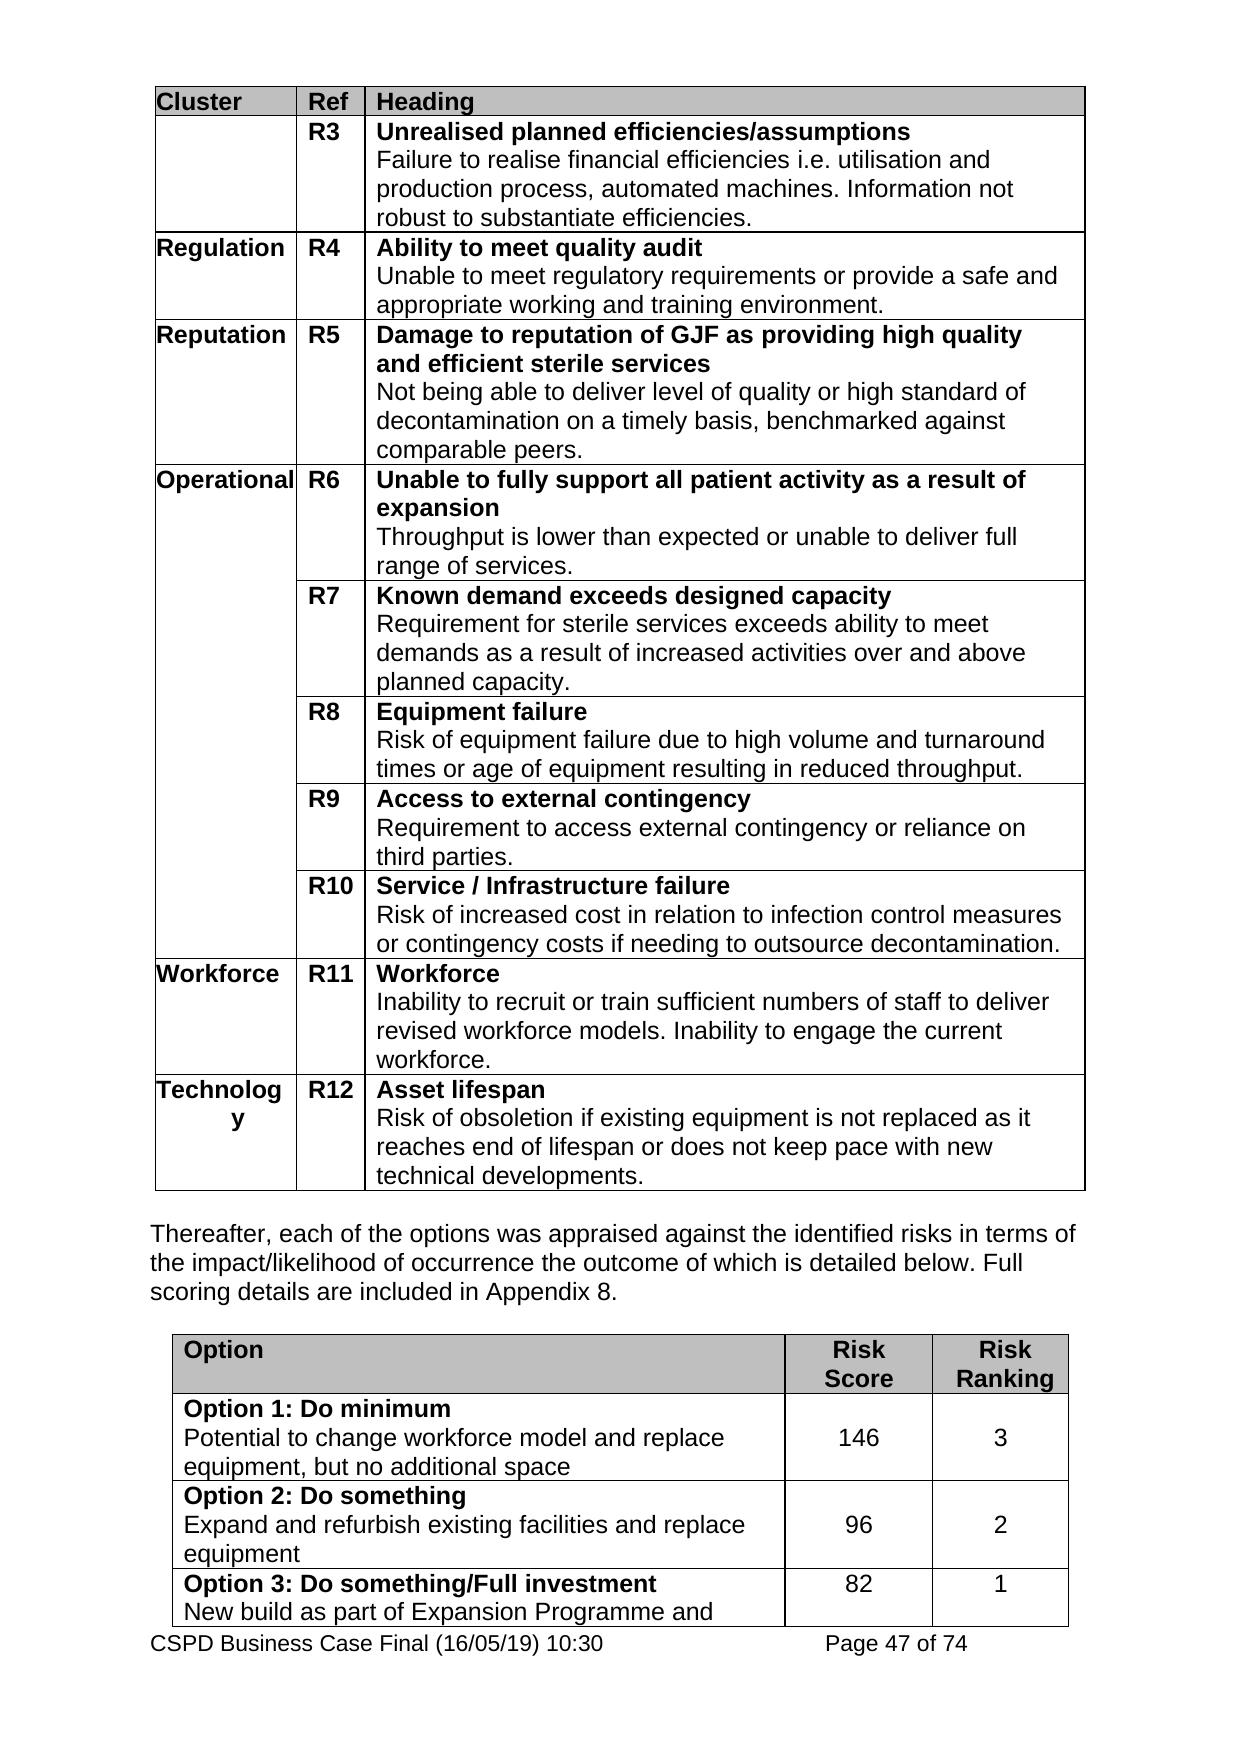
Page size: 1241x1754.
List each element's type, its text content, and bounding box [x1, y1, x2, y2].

table_cell Option 2: Do something Expand and refurbish existing facilities and replace equipment [173, 1481, 784, 1567]
table_header Option [173, 1335, 784, 1393]
table_cell Service / Infrastructure failure Risk of increased cost in relation to infection control measures or contingency costs if needing to outsource decontamination. [366, 871, 1084, 957]
table_cell R10 [297, 871, 364, 957]
table_cell 146 [786, 1394, 932, 1480]
table_cell R3 [297, 116, 364, 231]
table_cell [173, 1569, 784, 1626]
table_cell R5 [297, 320, 364, 463]
table_cell Known demand exceeds designed capacity Requirement for sterile services exceeds ability to meet demands as a result of increased activities over and above planned capacity. [366, 581, 1084, 696]
table_cell Option 1: Do minimum Potential to change workforce model and replace equipment, but no additional space [173, 1394, 784, 1480]
table_cell R4 [297, 233, 364, 319]
text Thereafter, each of the options was appraised against the identified risks in terms of the impact/likelihood of occurrence the outcome of which is detailed below. Full scoring details are included in Appendix 8. [150, 1219, 1090, 1306]
table_cell Equipment failure Risk of equipment failure due to high volume and turnaround times or age of equipment resulting in reduced throughput. [366, 697, 1084, 783]
table_cell 2 [933, 1481, 1068, 1567]
table_cell Unrealised planned efficiencies/assumptions Failure to realise financial efficiencies i.e. utilisation and production process, automated machines. Information not robust to substantiate efficiencies. [366, 116, 1084, 231]
table_cell 96 [786, 1481, 932, 1567]
table_header Risk Ranking [933, 1335, 1068, 1393]
table_header Risk Score [786, 1335, 932, 1393]
table_cell 1 [933, 1569, 1068, 1626]
table_cell R7 [297, 581, 364, 696]
table_header Heading [366, 87, 1084, 115]
table_cell Operational [156, 465, 296, 957]
table_cell R6 [297, 465, 364, 579]
table_cell 82 [786, 1569, 932, 1626]
table_cell Regulation [156, 233, 296, 319]
table_cell Ability to meet quality audit Unable to meet regulatory requirements or provide a safe and appropriate working and training environment. [366, 233, 1084, 319]
table_cell Access to external contingency Requirement to access external contingency or reliance on third parties. [366, 784, 1084, 870]
table_cell Asset lifespan Risk of obsoletion if existing equipment is not replaced as it reaches end of lifespan or does not keep pace with new technical developments. [366, 1075, 1084, 1189]
table_cell Damage to reputation of GJF as providing high quality and efficient sterile services Not being able to deliver level of quality or high standard of decontamination on a timely basis, benchmarked against comparable peers. [366, 320, 1084, 463]
table_header Cluster [156, 87, 296, 115]
table_cell Workforce [156, 959, 296, 1073]
table_cell Technology [156, 1075, 296, 1189]
table_cell R11 [297, 959, 364, 1073]
table_cell R8 [297, 697, 364, 783]
table_cell 3 [933, 1394, 1068, 1480]
table_cell R12 [297, 1075, 364, 1189]
table_cell R9 [297, 784, 364, 870]
table_cell Reputation [156, 320, 296, 463]
table_header Ref [297, 87, 364, 115]
table_cell Unable to fully support all patient activity as a result of expansion Throughput is lower than expected or unable to deliver full range of services. [366, 465, 1084, 579]
table_cell Workforce Inability to recruit or train sufficient numbers of staff to deliver revised workforce models. Inability to engage the current workforce. [366, 959, 1084, 1073]
